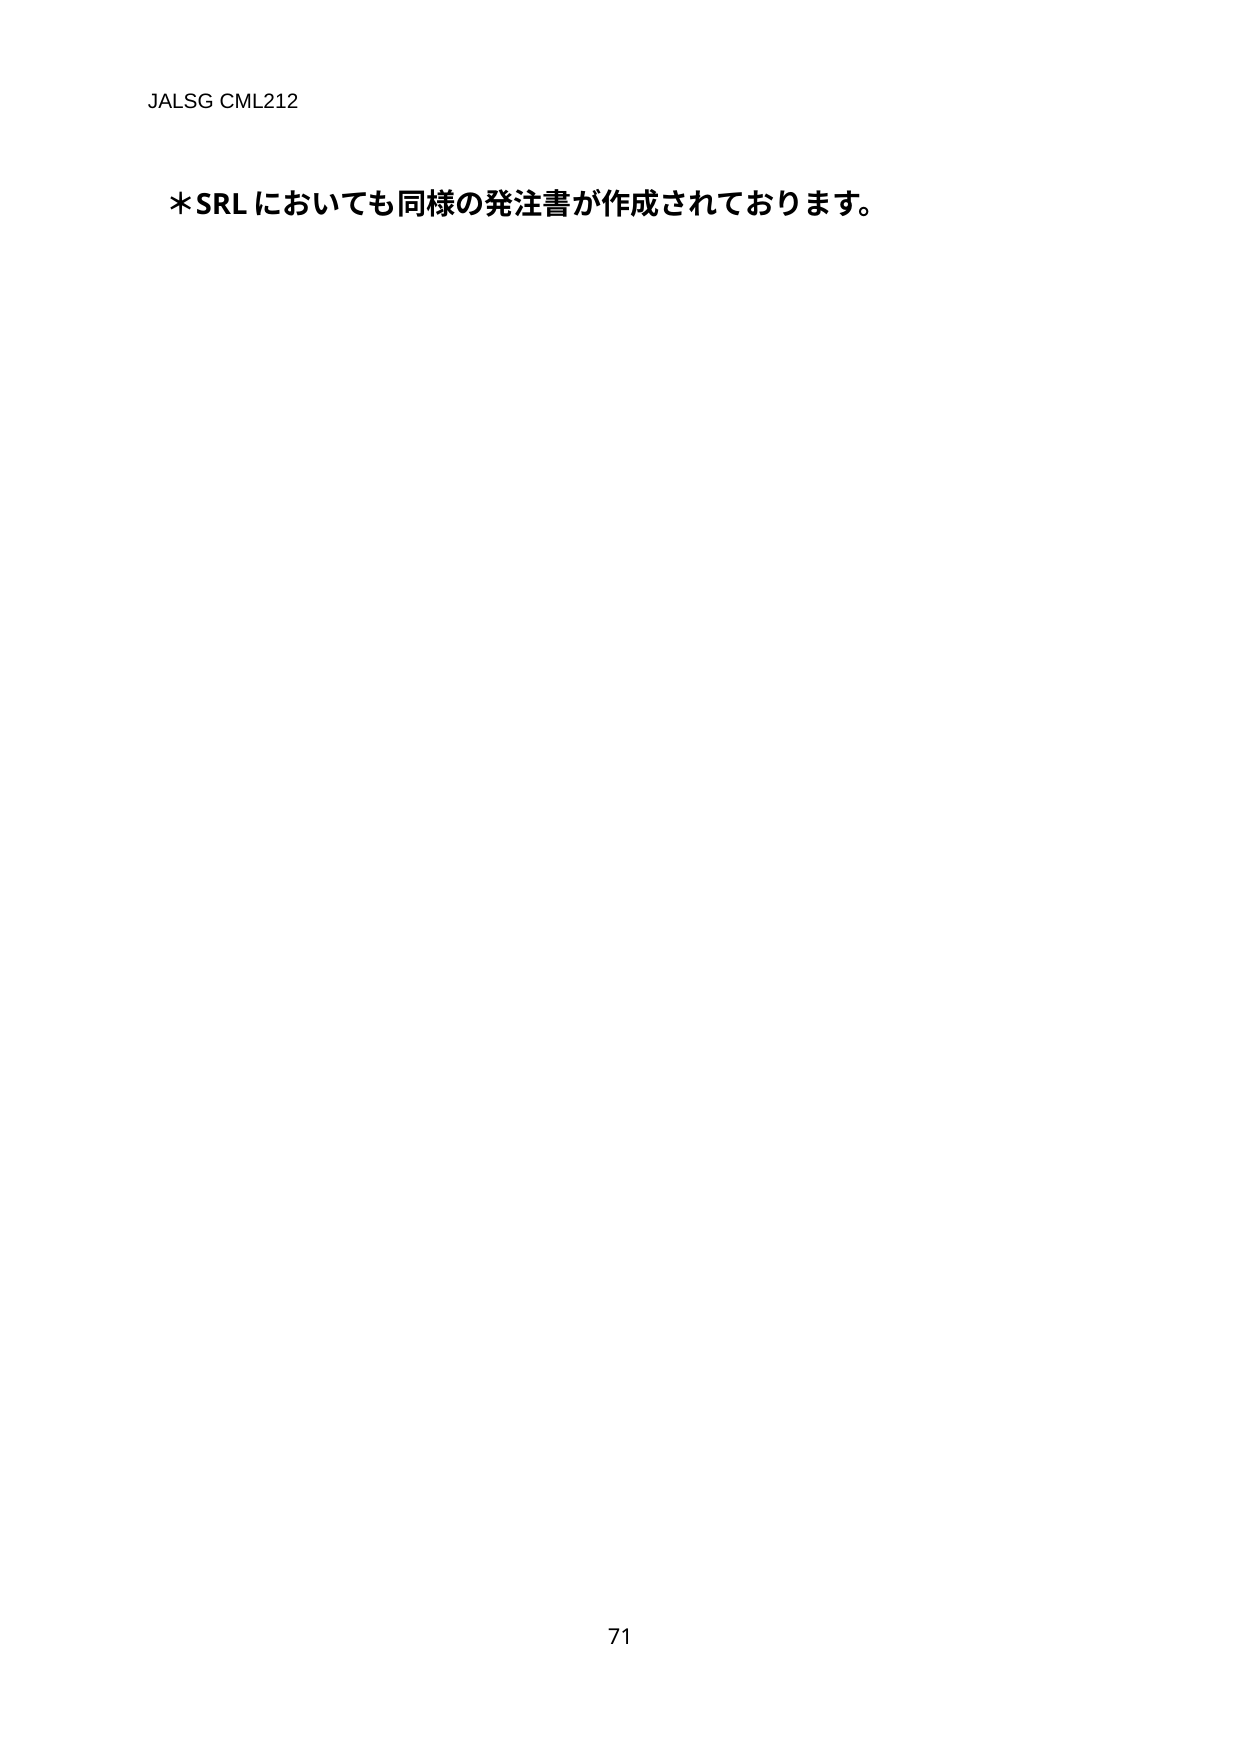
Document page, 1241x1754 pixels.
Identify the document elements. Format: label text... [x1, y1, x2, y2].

text ＊SRLにおいても同様の発注書が作成されております。 [166, 164, 1092, 239]
